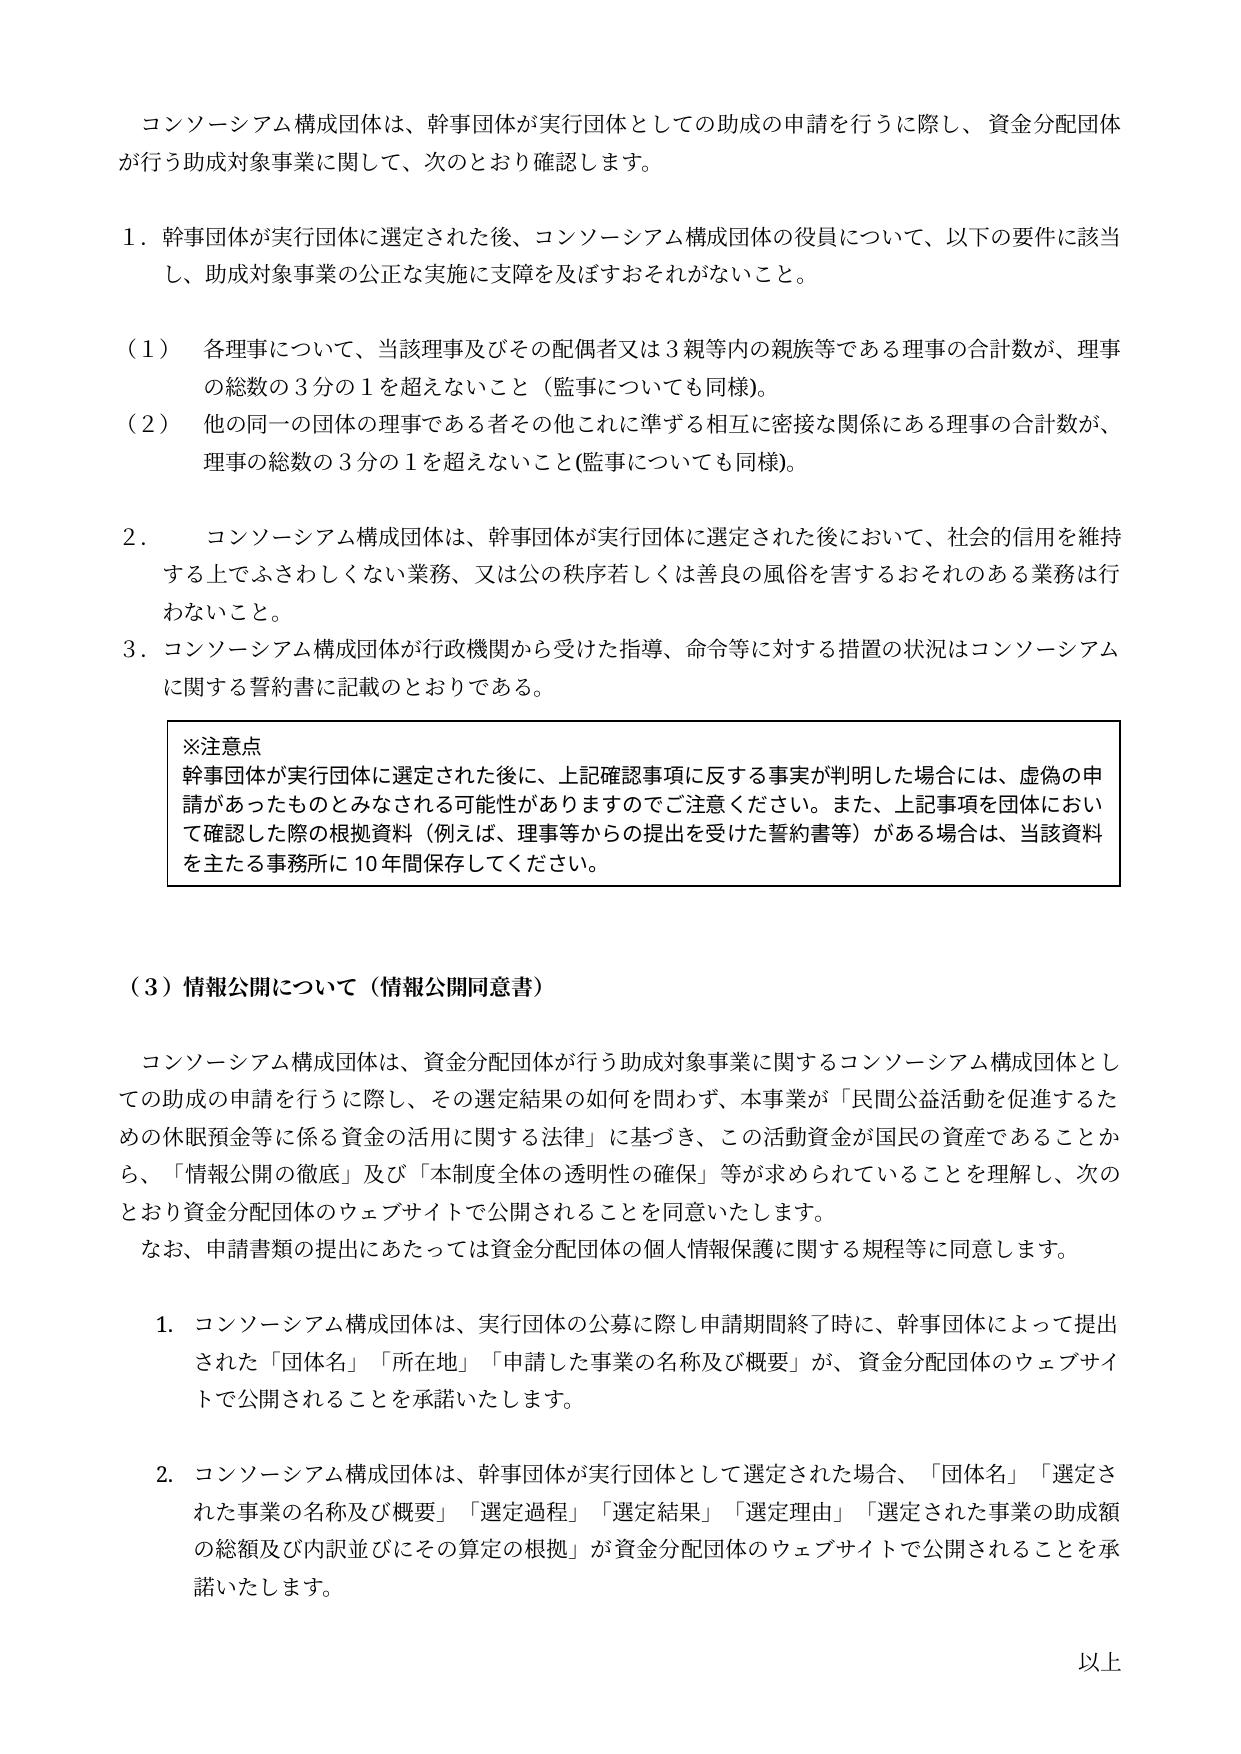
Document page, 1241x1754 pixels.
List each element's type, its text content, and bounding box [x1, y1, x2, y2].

text １．幹事団体が実行団体に選定された後、コンソーシアム構成団体の役員について、以下の要件に該当し、助成対象事業の公正な実施に支障を及ぼすおそれがないこと。 [118, 217, 1122, 292]
text 以上 [118, 1642, 1122, 1679]
text ３．コンソーシアム構成団体が行政機関から受けた指導、命令等に対する措置の状況はコンソーシアムに関する誓約書に記載のとおりである。 [118, 629, 1122, 704]
text （３）情報公開について（情報公開同意書） [118, 967, 1122, 1004]
text （１） 各理事について、当該理事及びその配偶者又は３親等内の親族等である理事の合計数が、理事の総数の３分の１を超えないこと（監事についても同様)。 [115, 329, 1122, 404]
list コンソーシアム構成団体は、実行団体の公募に際し申請期間終了時に、幹事団体によって提出された「団体名」「所在地」「申請した事業の名称及び概要」が、資金分配団体のウェブサイトで公開されることを承諾いたします。 [156, 1304, 1122, 1417]
text （２） 他の同一の団体の理事である者その他これに準ずる相互に密接な関係にある理事の合計数が、理事の総数の３分の１を超えないこと(監事についても同様)。 [115, 404, 1122, 479]
list コンソーシアム構成団体は、幹事団体が実行団体に選定された後において、社会的信用を維持する上でふさわしくない業務、又は公の秩序若しくは善良の風俗を害するおそれのある業務は行わないこと。 [118, 517, 1122, 629]
list コンソーシアム構成団体は、幹事団体が実行団体として選定された場合、「団体名」「選定された事業の名称及び概要」「選定過程」「選定結果」「選定理由」「選定された事業の助成額の総額及び内訳並びにその算定の根拠」が資金分配団体のウェブサイトで公開されることを承諾いたします。 [156, 1454, 1122, 1604]
text コンソーシアム構成団体は、幹事団体が実行団体としての助成の申請を行うに際し、資金分配団体が行う助成対象事業に関して、次のとおり確認します。 [118, 104, 1122, 179]
text コンソーシアム構成団体は、資金分配団体が行う助成対象事業に関するコンソーシアム構成団体としての助成の申請を行うに際し、その選定結果の如何を問わず、本事業が「民間公益活動を促進するための休眠預金等に係る資金の活用に関する法律」に基づき、この活動資金が国民の資産であることから、「情報公開の徹底」及び「本制度全体の透明性の確保」等が求められていることを理解し、次のとおり資金分配団体のウェブサイトで公開されることを同意いたします。 [118, 1042, 1122, 1229]
text なお、申請書類の提出にあたっては資金分配団体の個人情報保護に関する規程等に同意します。 [118, 1229, 1122, 1267]
